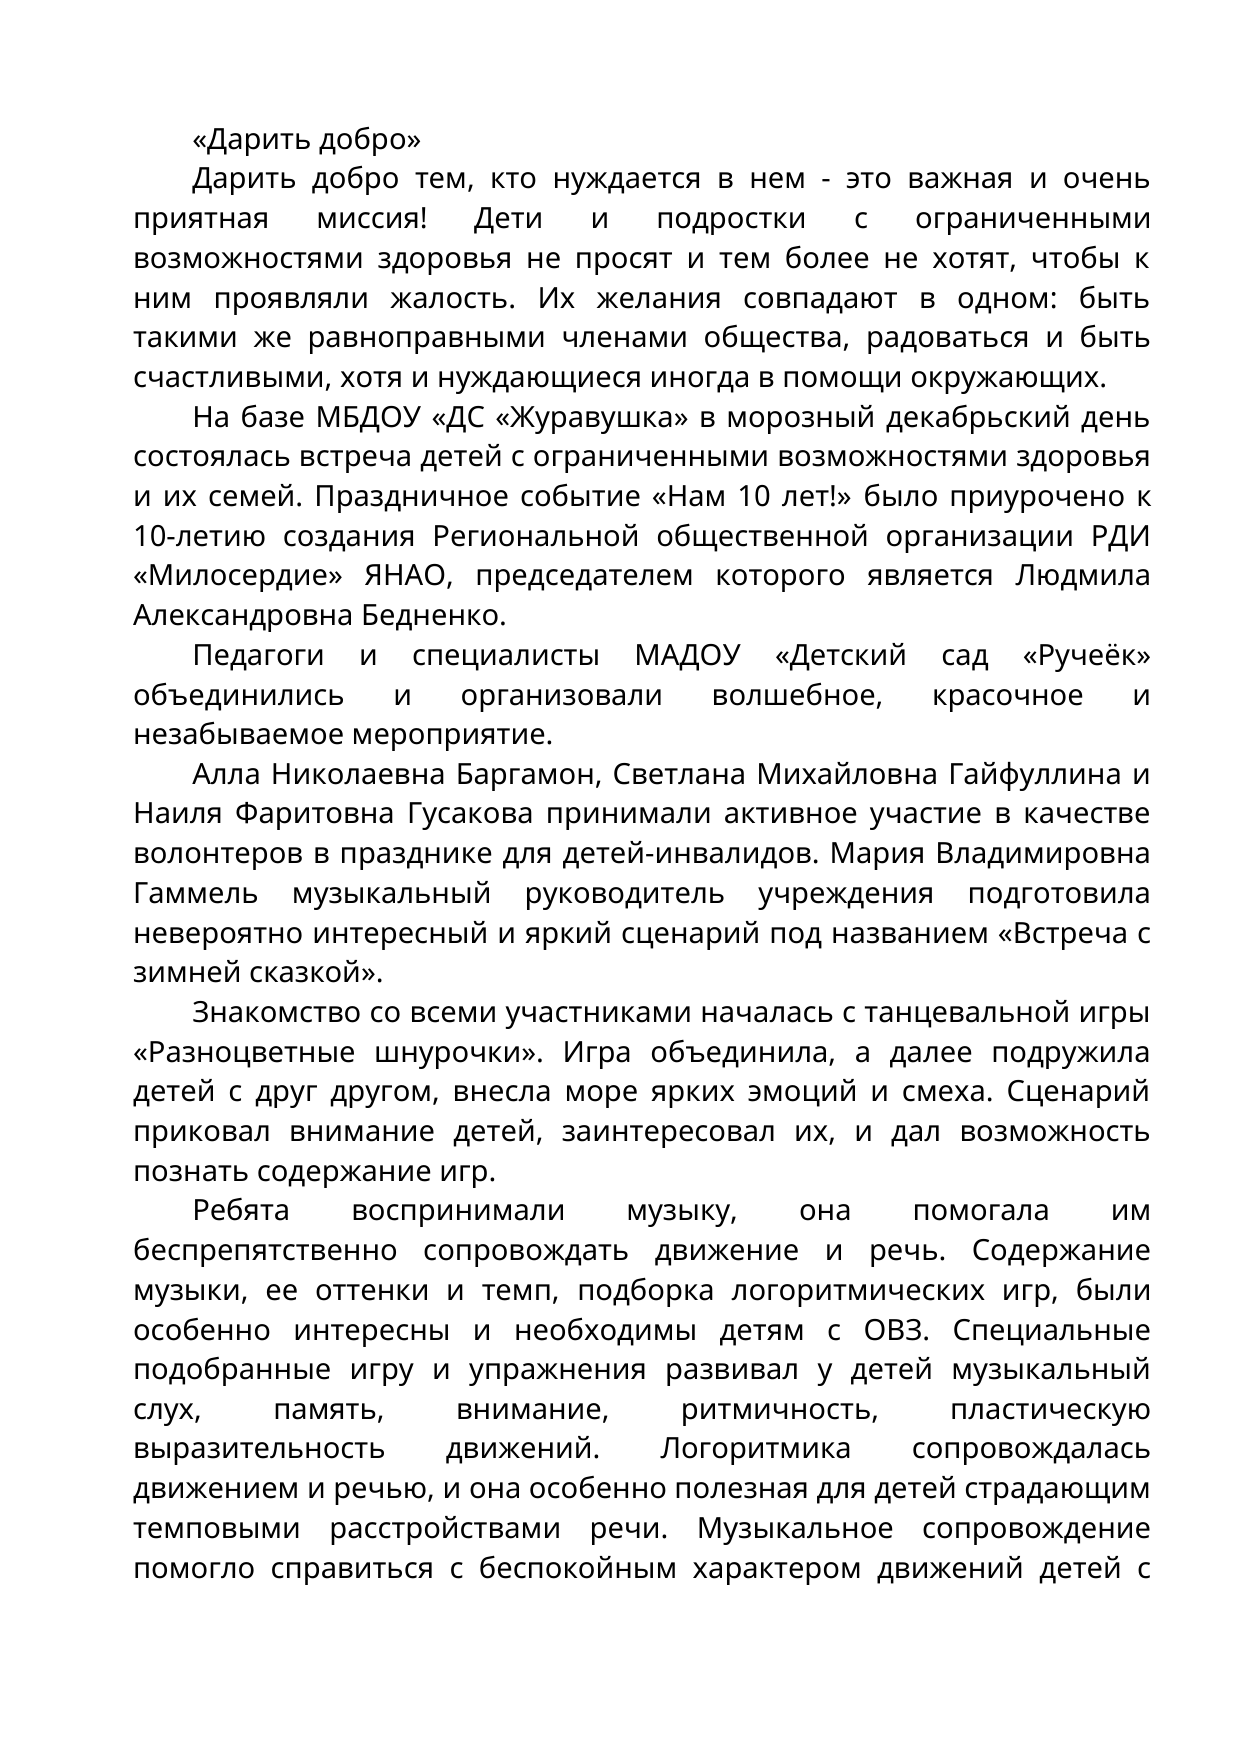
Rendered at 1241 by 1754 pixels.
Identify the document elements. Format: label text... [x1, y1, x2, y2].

text «Дарить добро» [133, 118, 1152, 158]
text На базе МБДОУ «ДС «Журавушка» в морозный декабрьский день состоялась встреча детей с ограниченными возможностями здоровья и их семей. Праздничное событие «Нам 10 лет!» было приурочено к 10-летию создания Региональной общественной организации РДИ «Милосердие» ЯНАО, председателем которого является Людмила Александровна Бедненко. [133, 396, 1152, 634]
text Дарить добро тем, кто нуждается в нем - это важная и очень приятная миссия! Дети и подростки с ограниченными возможностями здоровья не просят и тем более не хотят, чтобы к ним проявляли жалость. Их желания совпадают в одном: быть такими же равноправными членами общества, радоваться и быть счастливыми, хотя и нуждающиеся иногда в помощи окружающих. [133, 158, 1152, 396]
text Алла Николаевна Баргамон, Светлана Михайловна Гайфуллина и Наиля Фаритовна Гусакова принимали активное участие в качестве волонтеров в празднике для детей-инвалидов. Мария Владимировна Гаммель музыкальный руководитель учреждения подготовила невероятно интересный и яркий сценарий под названием «Встреча с зимней сказкой». [133, 753, 1152, 991]
text Педагоги и специалисты МАДОУ «Детский сад «Ручеёк» объединились и организовали волшебное, красочное и незабываемое мероприятие. [133, 634, 1152, 753]
text Знакомство со всеми участниками началась с танцевальной игры «Разноцветные шнурочки». Игра объединила, а далее подружила детей с друг другом, внесла море ярких эмоций и смеха. Сценарий приковал внимание детей, заинтересовал их, и дал возможность познать содержание игр. [133, 991, 1152, 1190]
